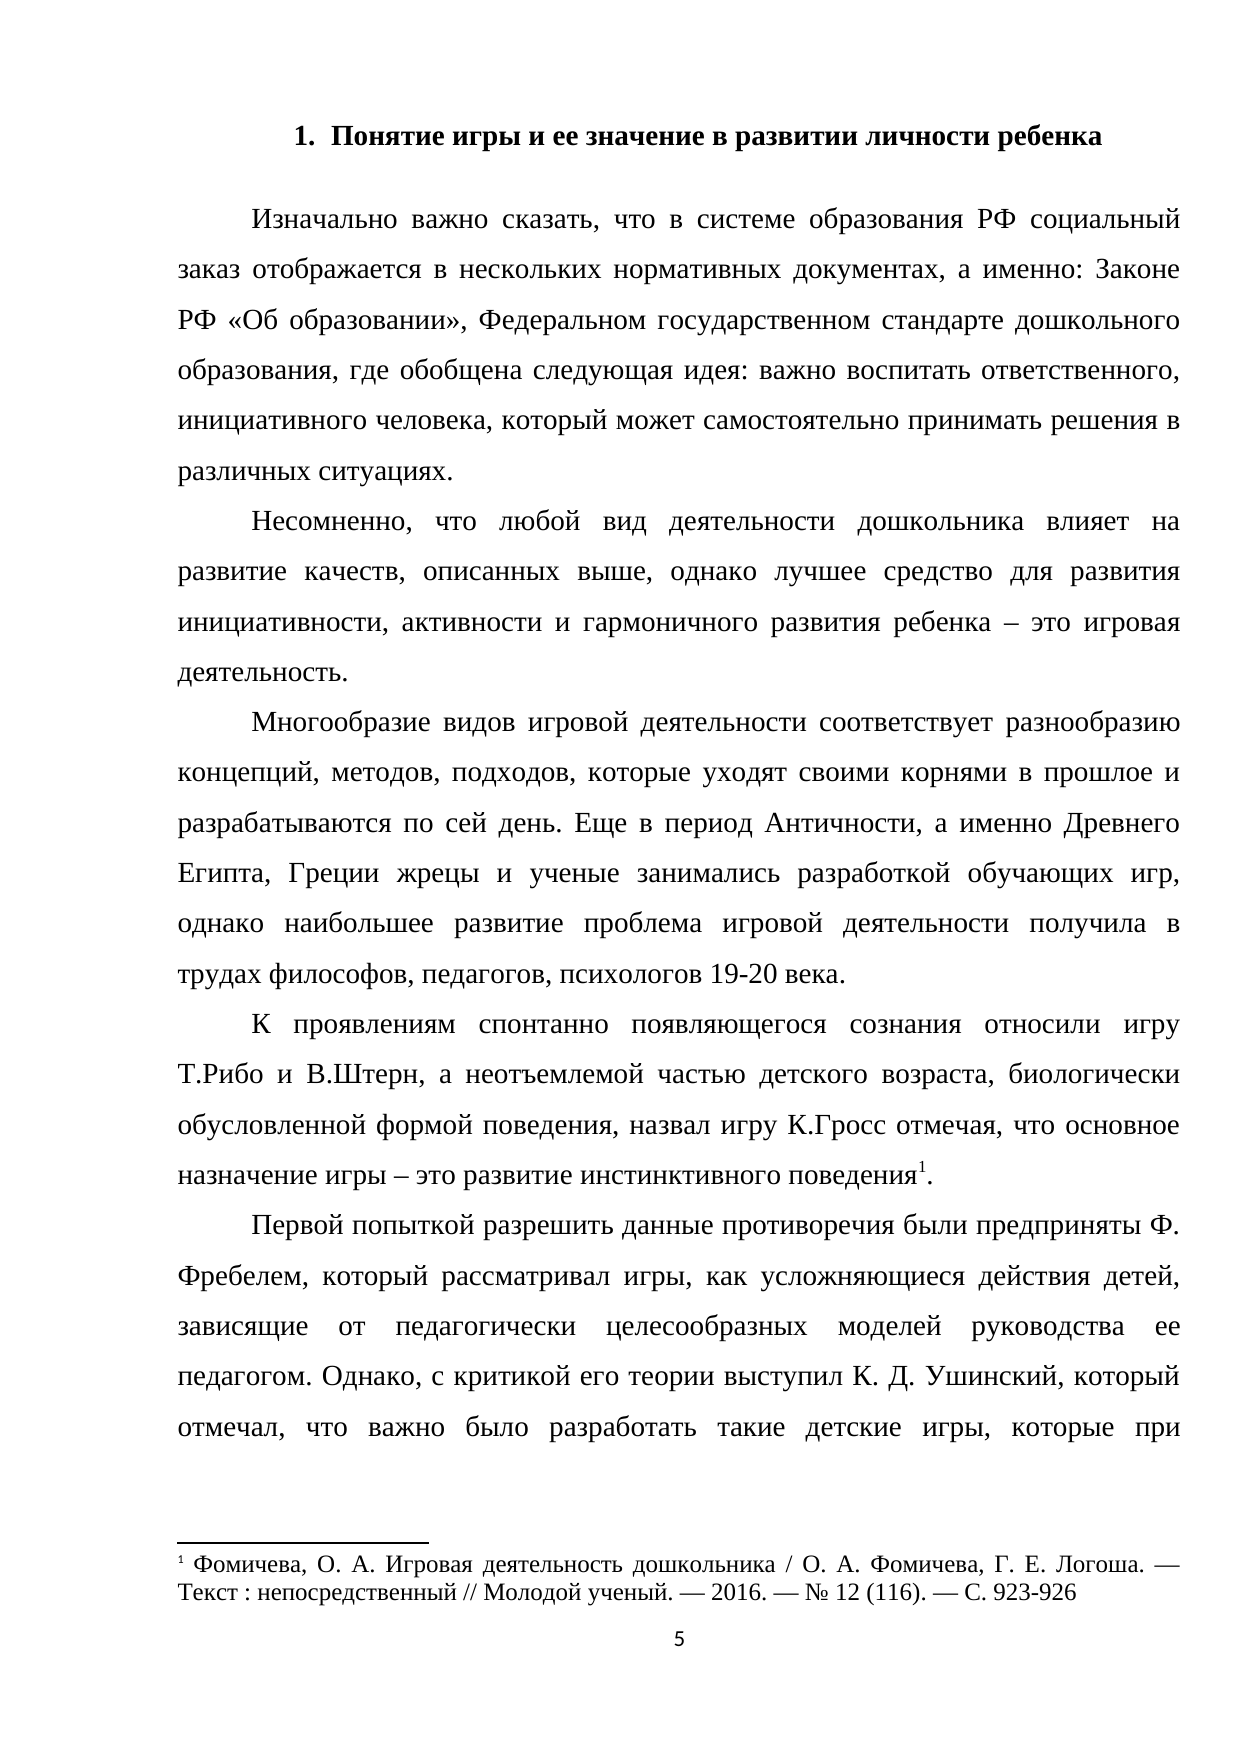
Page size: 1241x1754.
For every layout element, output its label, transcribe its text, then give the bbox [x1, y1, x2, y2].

text Изначально важно сказать, что в системе образования РФ социальный заказ отображается в нескольких нормативных документах, а именно: Законе РФ «Об образовании», Федеральном государственном стандарте дошкольного образования, где обобщена следующая идея: важно воспитать ответственного, инициативного человека, который может самостоятельно принимать решения в различных ситуациях. [177, 201, 1181, 486]
text Многообразие видов игровой деятельности соответствует разнообразию концепций, методов, подходов, которые уходят своими корнями в прошлое и разрабатываются по сей день. Еще в период Античности, а именно Древнего Египта, Греции жрецы и ученые занимались разработкой обучающих игр, однако наибольшее развитие проблема игровой деятельности получила в трудах философов, педагогов, психологов 19-20 века. [177, 704, 1181, 989]
subtitle Понятие игры и ее значение в развитии личности ребенка [215, 118, 1181, 152]
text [177, 1207, 1181, 1442]
text Несомненно, что любой вид деятельности дошкольника влияет на развитие качеств, описанных выше, однако лучшее средство для развития инициативности, активности и гармоничного развития ребенка – это игровая деятельность. [177, 503, 1181, 687]
text К проявлениям спонтанно появляющегося сознания относили игру Т.Рибо и В.Штерн, а неотъемлемой частью детского возраста, биологически обусловленной формой поведения, назвал игру К.Гросс отмечая, что основное назначение игры – это развитие инстинктивного поведения. [177, 1006, 1181, 1191]
